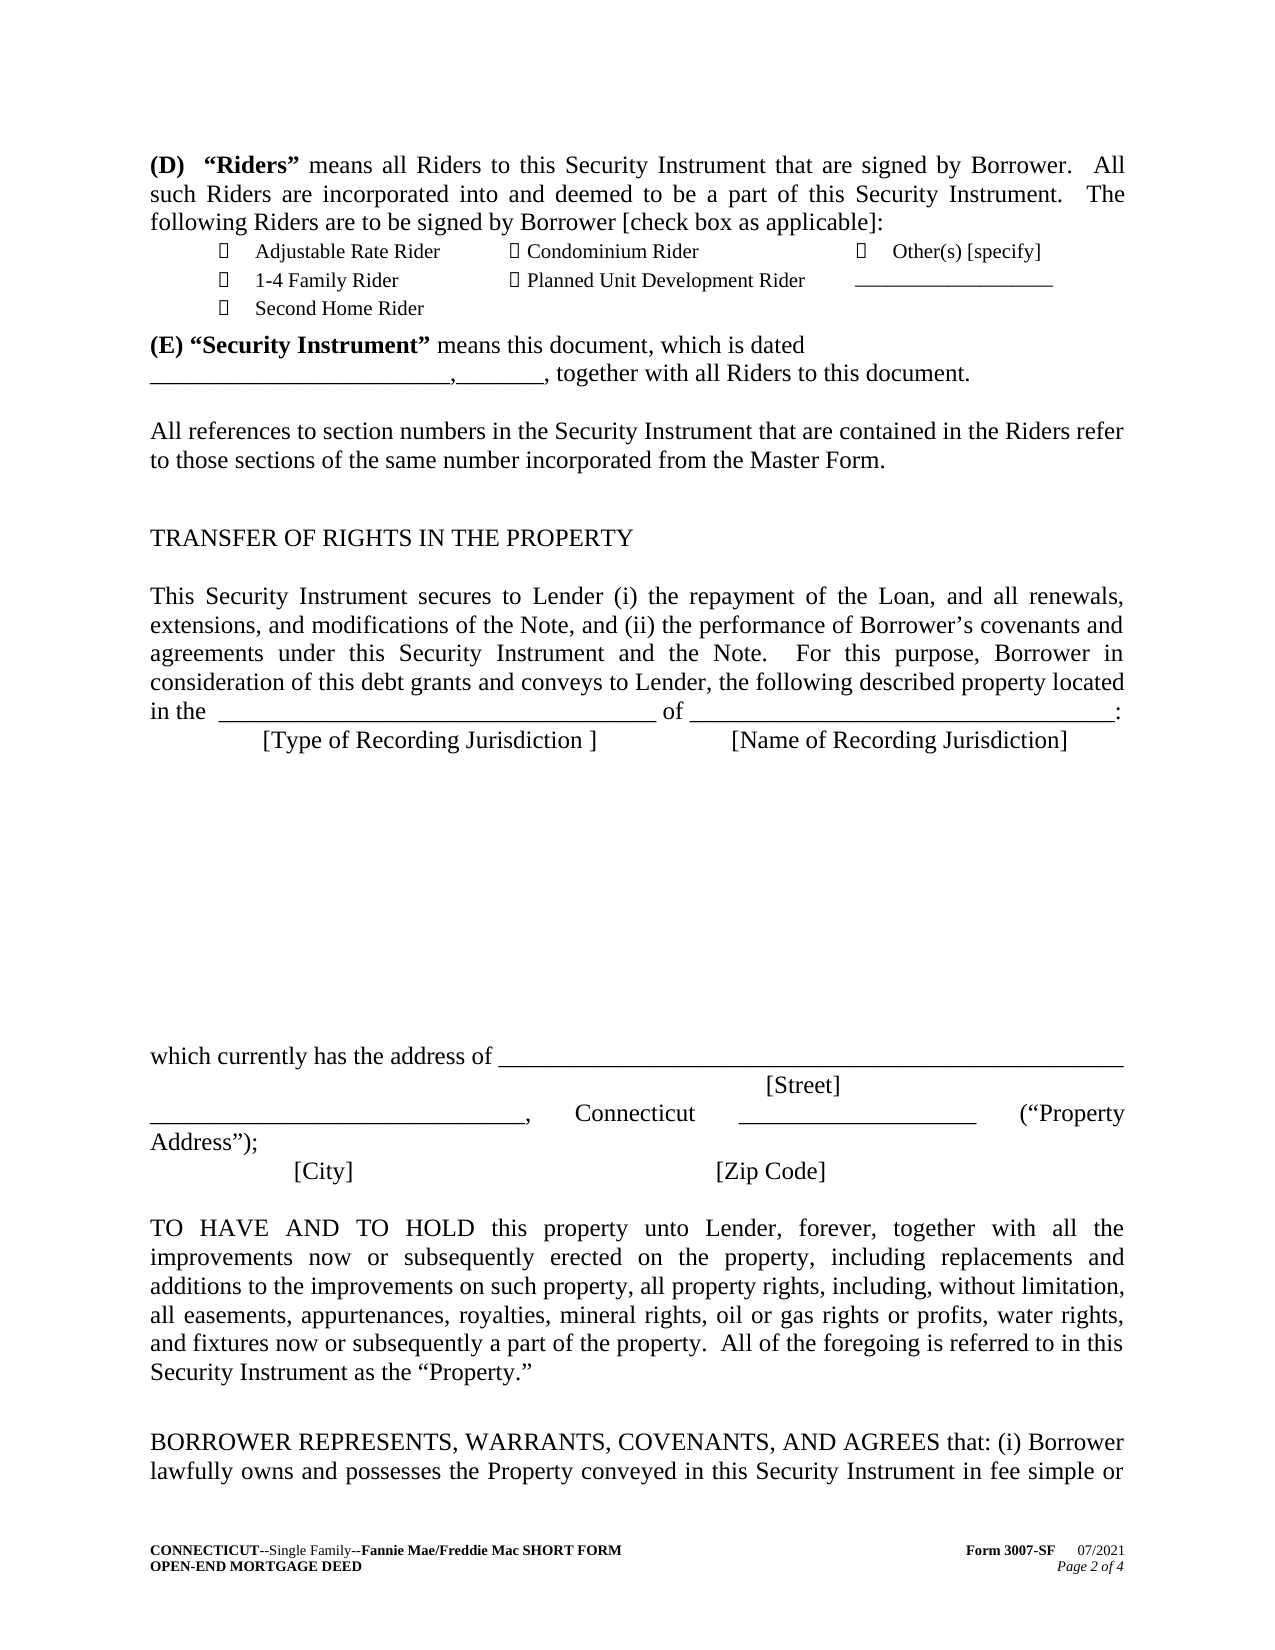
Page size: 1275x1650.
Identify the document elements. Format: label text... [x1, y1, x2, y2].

table_header  Other(s) [specify] ___________________ [836, 236, 1169, 330]
text (D) “Riders” means all Riders to this Security Instrument that are signed by Borrower. All such Riders are incorporated into and deemed to be a part of this Security Instrument. The following Riders are to be signed by Borrower [check box as applicable]: [150, 150, 1125, 236]
text [Street] [150, 1070, 1125, 1098]
text All references to section numbers in the Security Instrument that are contained in the Riders refer to those sections of the same number incorporated from the Master Form. [150, 416, 1125, 473]
text ______________________________, Connecticut ___________________ (“Property Address”); [150, 1098, 1125, 1156]
text (E) “Security Instrument” means this document, which is dated ________________________,_______, together with all Riders to this document. [150, 330, 1125, 387]
text which currently has the address of __________________________________________________ [150, 1041, 1125, 1070]
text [150, 1427, 1125, 1485]
table_header  Adjustable Rate Rider  1-4 Family Rider  Second Home Rider [150, 236, 482, 330]
text [Type of Recording Jurisdiction ] [Name of Recording Jurisdiction] [150, 725, 1125, 753]
table_header  Condominium Rider  Planned Unit Development Rider [483, 236, 836, 330]
text [City] [Zip Code] [150, 1156, 1125, 1185]
text This Security Instrument secures to Lender (i) the repayment of the Loan, and all renewals, extensions, and modifications of the Note, and (ii) the performance of Borrower’s covenants and agreements under this Security Instrument and the Note. For this purpose, Borrower in consideration of this debt grants and conveys to Lender, the following described property located in the ___________________________________ of __________________________________: [150, 581, 1125, 725]
text TO HAVE AND TO HOLD this property unto Lender, forever, together with all the improvements now or subsequently erected on the property, including replacements and additions to the improvements on such property, all property rights, including, without limitation, all easements, appurtenances, royalties, mineral rights, oil or gas rights or profits, water rights, and fixtures now or subsequently a part of the property. All of the foregoing is referred to in this Security Instrument as the “Property.” [150, 1213, 1125, 1386]
text TRANSFER OF RIGHTS IN THE PROPERTY [150, 523, 1125, 552]
